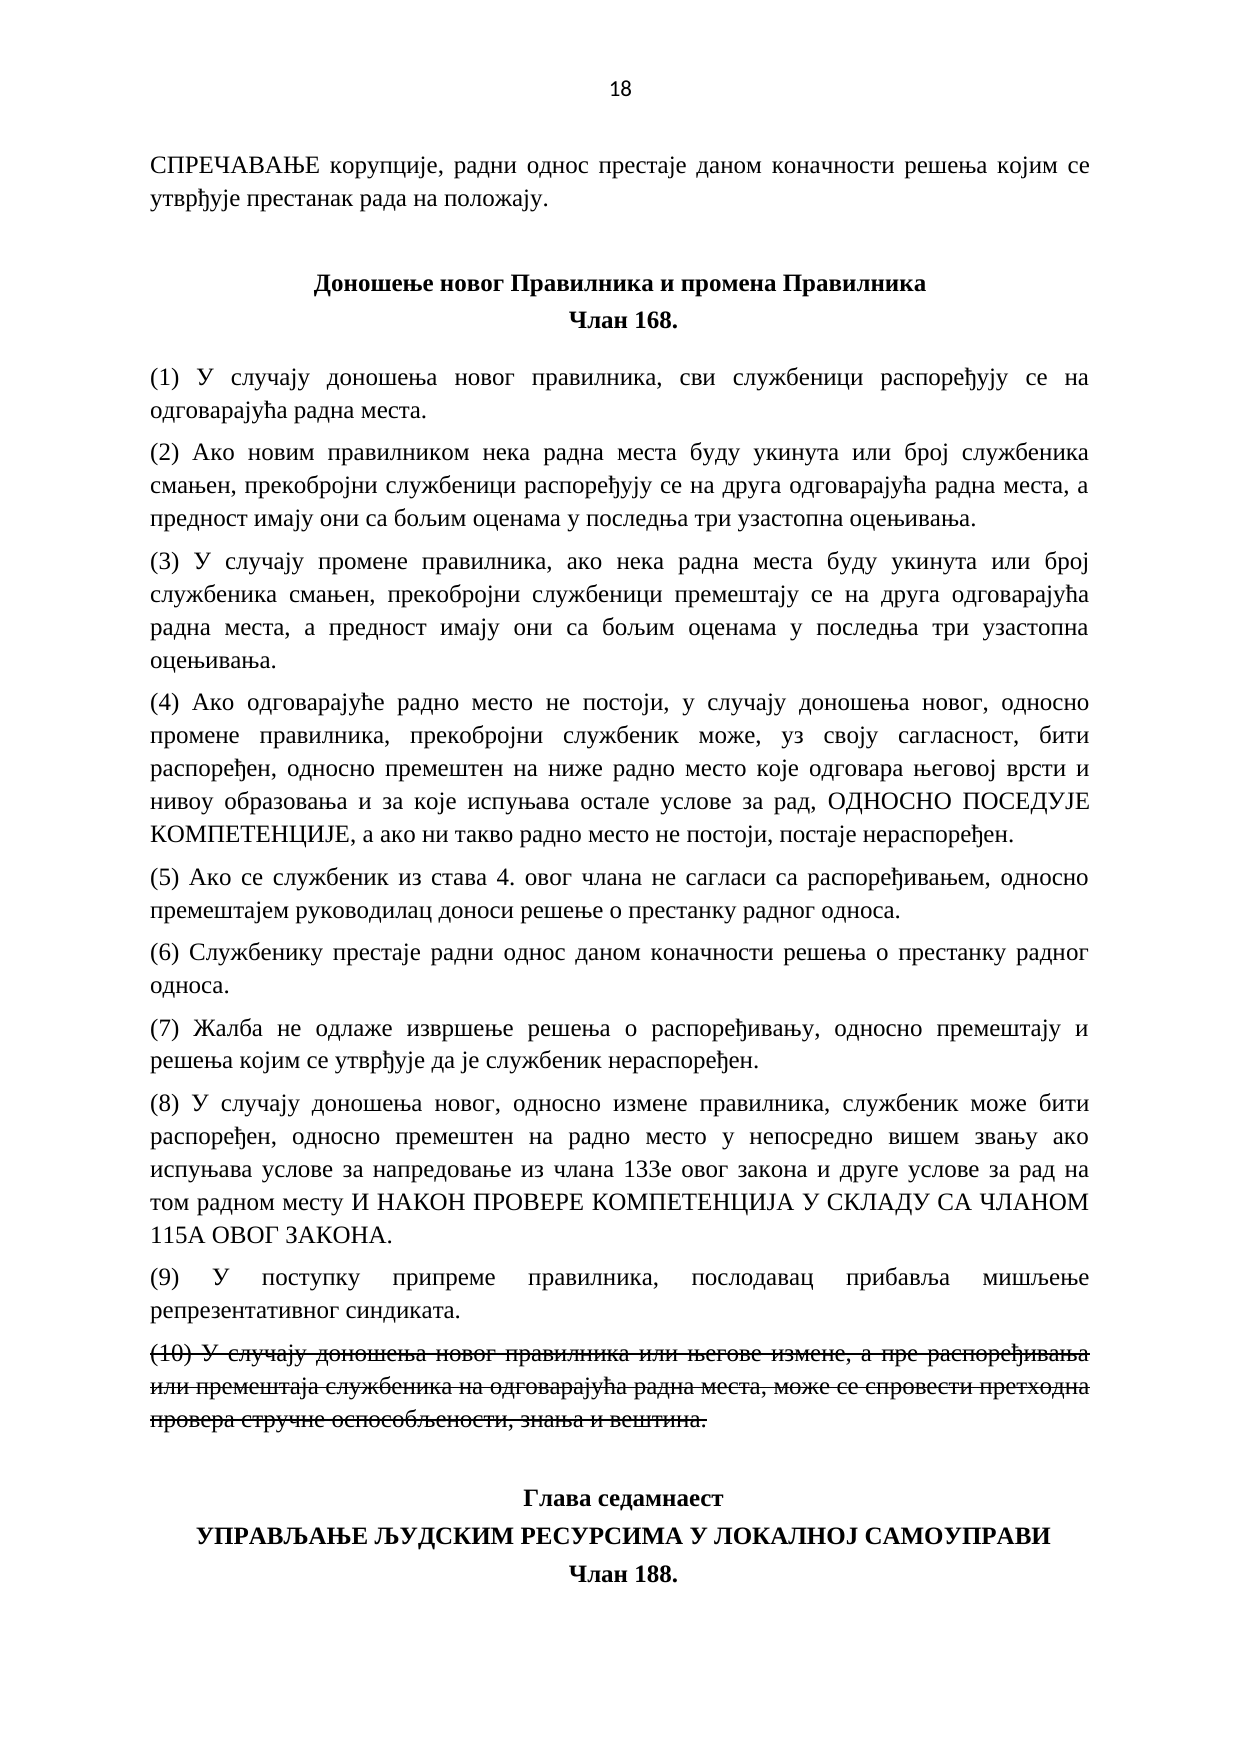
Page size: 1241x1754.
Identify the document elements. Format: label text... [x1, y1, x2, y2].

text (5) Ако се службеник из става 4. овог члана не сагласи са распоређивањем, односно премештајем руководилац доноси решење о престанку радног односа. [150, 862, 1090, 923]
text (6) Службенику престаје радни однос даном коначности решења о престанку радног односа. [150, 937, 1090, 999]
text (3) У случају промене правилника, ако нека радна места буду укинута или број службеника смањен, прекобројни службеници премештају се на друга одговарајућа радна места, а предност имају они са бољим оценама у последња три узастопна оцењивања. [150, 546, 1090, 674]
text УПРАВЉАЊЕ ЉУДСКИМ РЕСУРСИМА У ЛОКАЛНОЈ САМОУПРАВИ [150, 1521, 1090, 1550]
text (7) Жалба не одлаже извршење решења о распоређивању, односно премештају и решења којим се утврђује да је службеник нераспоређен. [150, 1013, 1090, 1074]
text (2) Ако новим правилником нека радна места буду укинута или број службеника смањен, прекобројни службеници распоређују се на друга одговарајућа радна места, а предност имају они са бољим оценама у последња три узастопна оцењивања. [150, 437, 1090, 532]
text Члан 188. [150, 1559, 1090, 1587]
text Члан 168. [150, 306, 1090, 334]
text (10) У случају доношења новог правилника или његове измене, а пре распоређивања или премештаја службеника на одговарајућа радна места, може се спровести претходна провера стручне оспособљености, знања и вештина. [150, 1388, 1090, 1433]
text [150, 150, 1090, 212]
text (10) У случају доношења новог правилника или његове измене, а пре распоређивања или премештаја службеника на одговарајућа радна места, може се спровести претходна провера стручне оспособљености, знања и вештина. [150, 1338, 1090, 1353]
text (10) У случају доношења новог правилника или његове измене, а пре распоређивања или премештаја службеника на одговарајућа радна места, може се спровести претходна провера стручне оспособљености, знања и вештина. [150, 1355, 1090, 1387]
text (4) Ако одговарајуће радно место не постоји, у случају доношења новог, односно промене правилника, прекобројни службеник може, уз своју сагласност, бити распоређен, односно премештен на ниже радно место које одговара његовој врсти и нивоу образовања и за које испуњава остале услове за рад, ОДНОСНО ПОСЕДУЈЕ КОМПЕТЕНЦИЈЕ, а ако ни такво радно место не постоји, постаје нераспоређен. [150, 687, 1090, 848]
text Доношење новог Правилника и промена Правилника [150, 268, 1090, 297]
text (9) У поступку припреме правилника, послодавац прибавља мишљење репрезентативног синдиката. [150, 1262, 1090, 1324]
text (8) У случају доношења новог, односно измене правилника, службеник може бити распоређен, односно премештен на радно место у непосредно вишем звању ако испуњава услове за напредовање из члана 133е овог закона и друге услове за рад на том радном месту И НАКОН ПРОВЕРЕ КОМПЕТЕНЦИЈА У СКЛАДУ СА ЧЛАНОМ 115А ОВОГ ЗАКОНА. [150, 1088, 1090, 1249]
text (1) У случају доношења новог правилника, сви службеници распоређују се на одговарајућа радна места. [150, 362, 1090, 424]
text Глава седамнаест [150, 1483, 1090, 1512]
